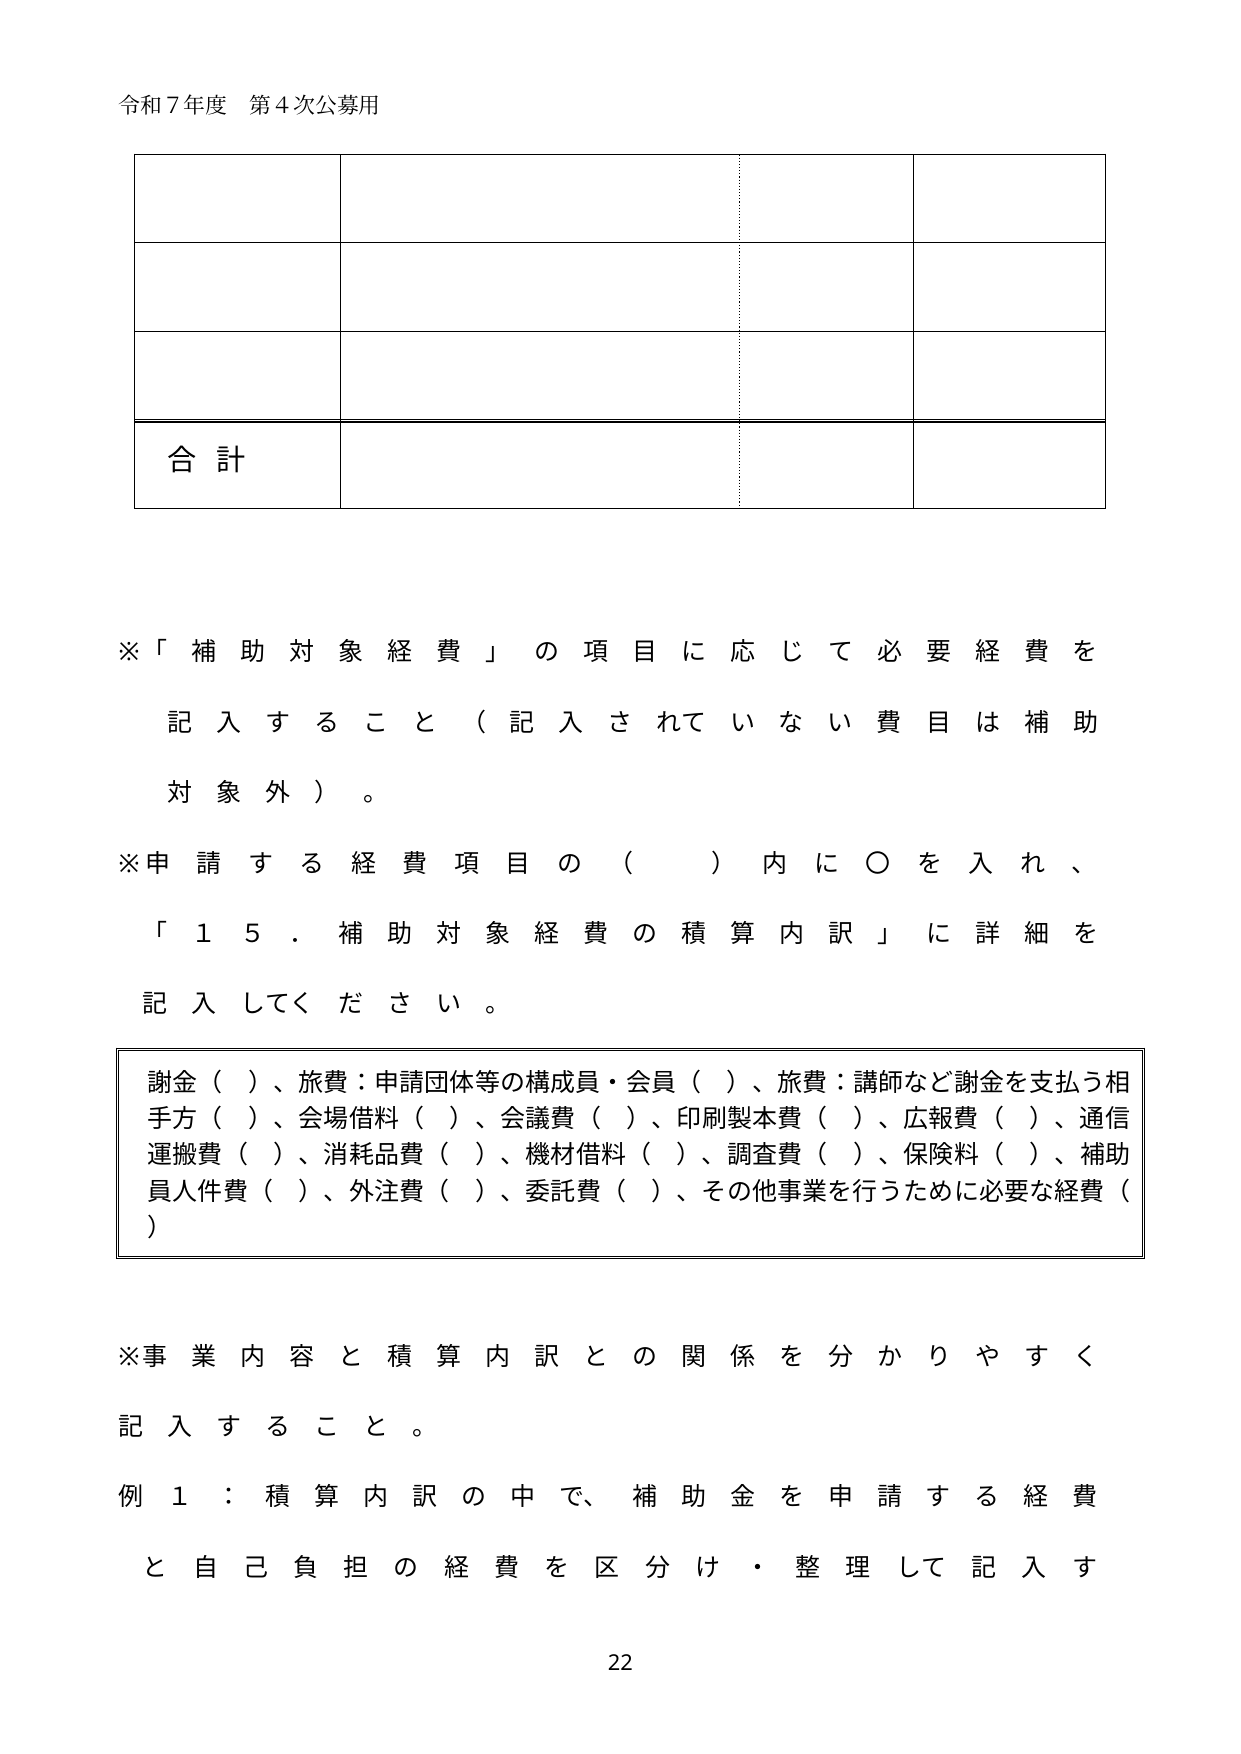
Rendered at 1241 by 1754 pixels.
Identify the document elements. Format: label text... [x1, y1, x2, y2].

text ※「補助対象経費」の項目に応じて必要経費を記入すること（記入されていない費目は補助対象外）。 [118, 615, 1122, 826]
table_cell [341, 423, 739, 508]
table_cell [739, 423, 913, 508]
table_cell [341, 243, 739, 331]
text 例１：積算内訳の中で、補助金を申請する経費と自己負担の経費を区分け・整理して記入する。 [118, 1460, 1122, 1601]
table_cell [914, 243, 1105, 331]
table_cell [914, 423, 1105, 508]
table_cell [739, 243, 913, 331]
table_cell [341, 332, 739, 419]
table_cell [914, 332, 1105, 419]
text ※事業内容と積算内訳との関係を分かりやすく記入すること。 [118, 1319, 1122, 1460]
table_cell [135, 243, 340, 331]
table_cell [739, 332, 913, 419]
table_cell 合計 [135, 423, 340, 508]
table_cell [914, 155, 1105, 242]
table_cell [135, 332, 340, 419]
table_cell [739, 155, 913, 242]
text ※申請する経費項目の（ ）内に〇を入れ、「１５．補助対象経費の積算内訳」に詳細を記入してください。 [118, 826, 1122, 1037]
table_cell [135, 155, 340, 242]
table_header 謝金（ ）、旅費：申請団体等の構成員・会員（ ）、旅費：講師など謝金を支払う相手方（ ）、会場借料（ ）、会議費（ ）、印刷製本費（ ）、広報費（ ）、通信運搬費（ ）、消耗品費（ ）、機材借料（ ）、調査費（ ）、保険料（ ）、補助員人件費（ ）、外注費（ ）、委託費（ ）、その他事業を行うために必要な経費（ ） [119, 1051, 1142, 1256]
table_cell [341, 155, 739, 242]
